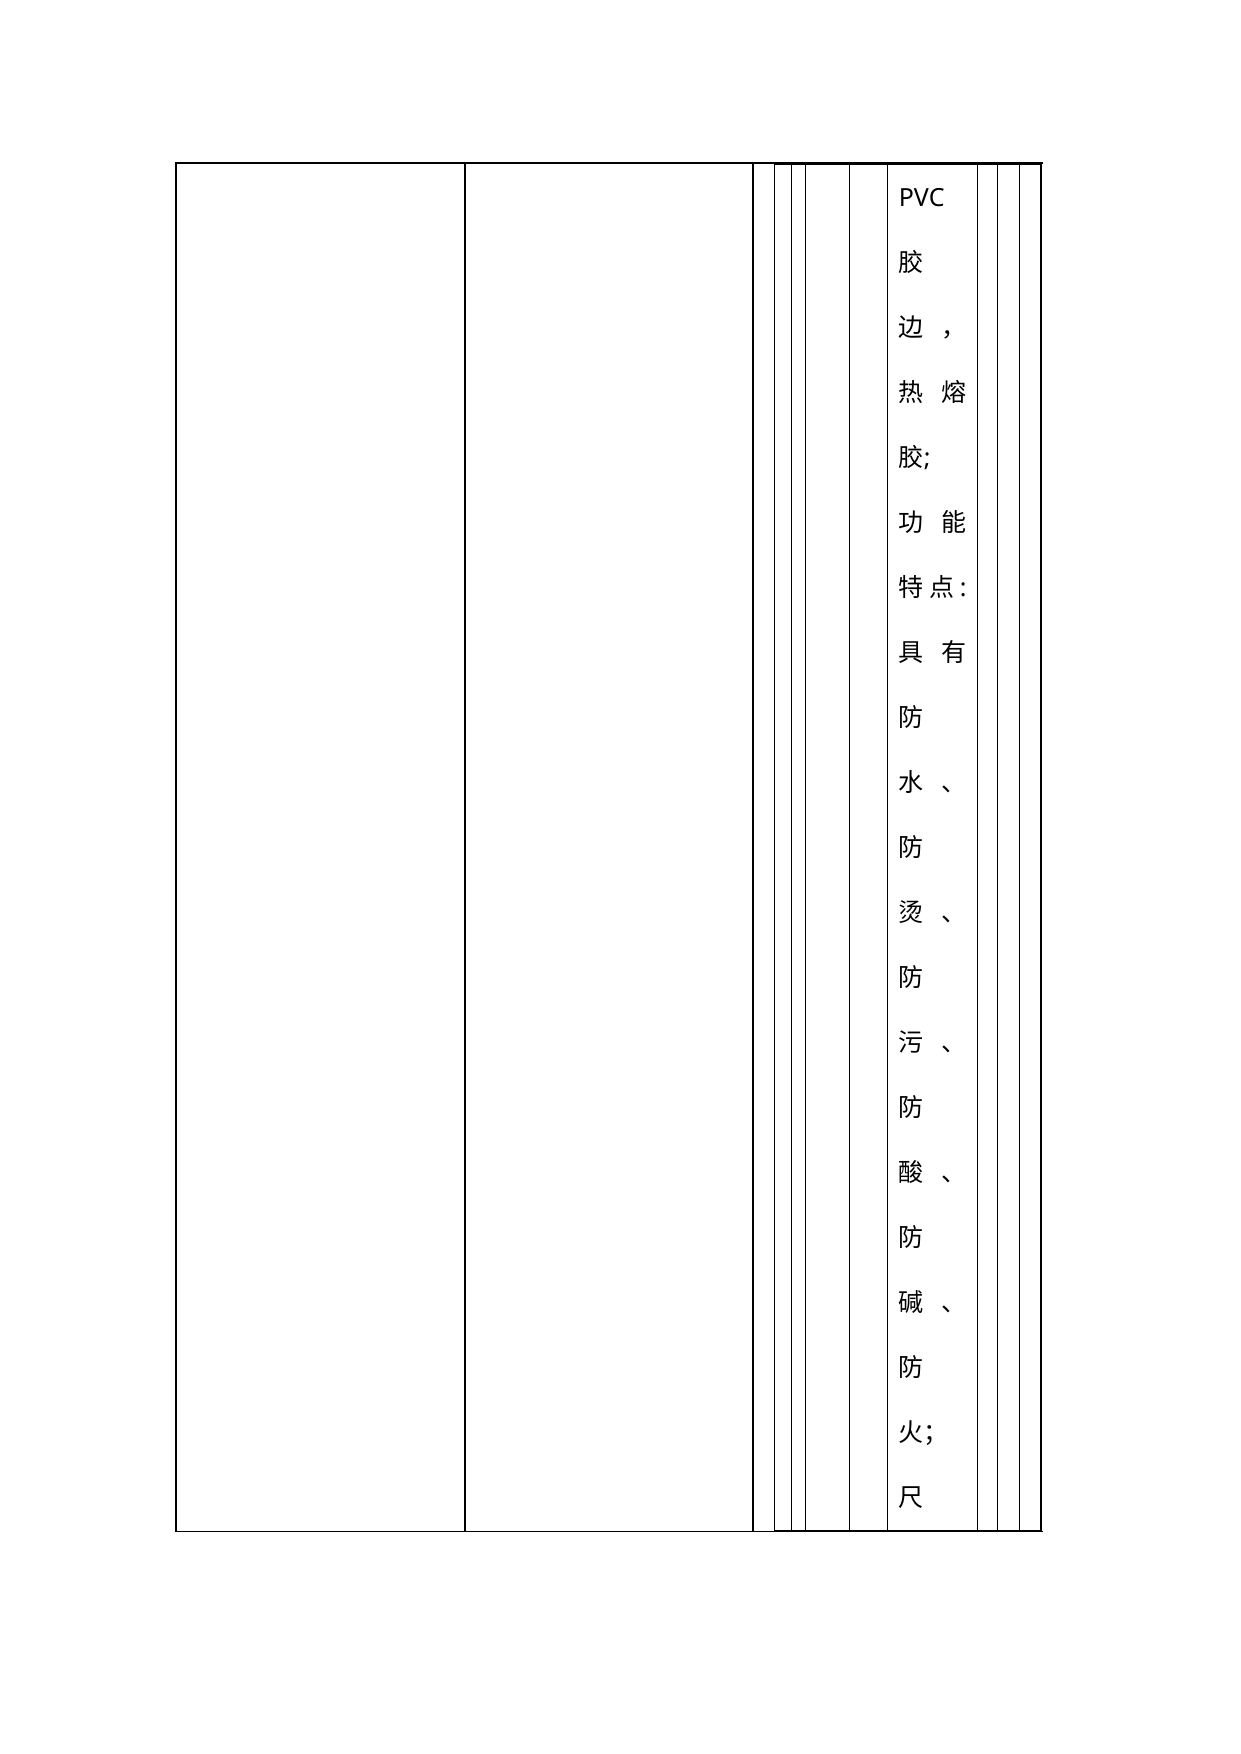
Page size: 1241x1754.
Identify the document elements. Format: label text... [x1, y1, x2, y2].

table_cell [888, 165, 977, 1530]
table_cell [806, 165, 849, 1530]
table_cell [850, 165, 887, 1530]
table_cell 1 [466, 164, 752, 1531]
table_cell [978, 165, 997, 1530]
table_cell [792, 165, 805, 1530]
table_cell [998, 165, 1019, 1530]
table_cell [754, 164, 774, 1531]
table_cell [1020, 165, 1040, 1530]
table_cell [177, 164, 464, 1531]
table_cell [775, 165, 791, 1530]
